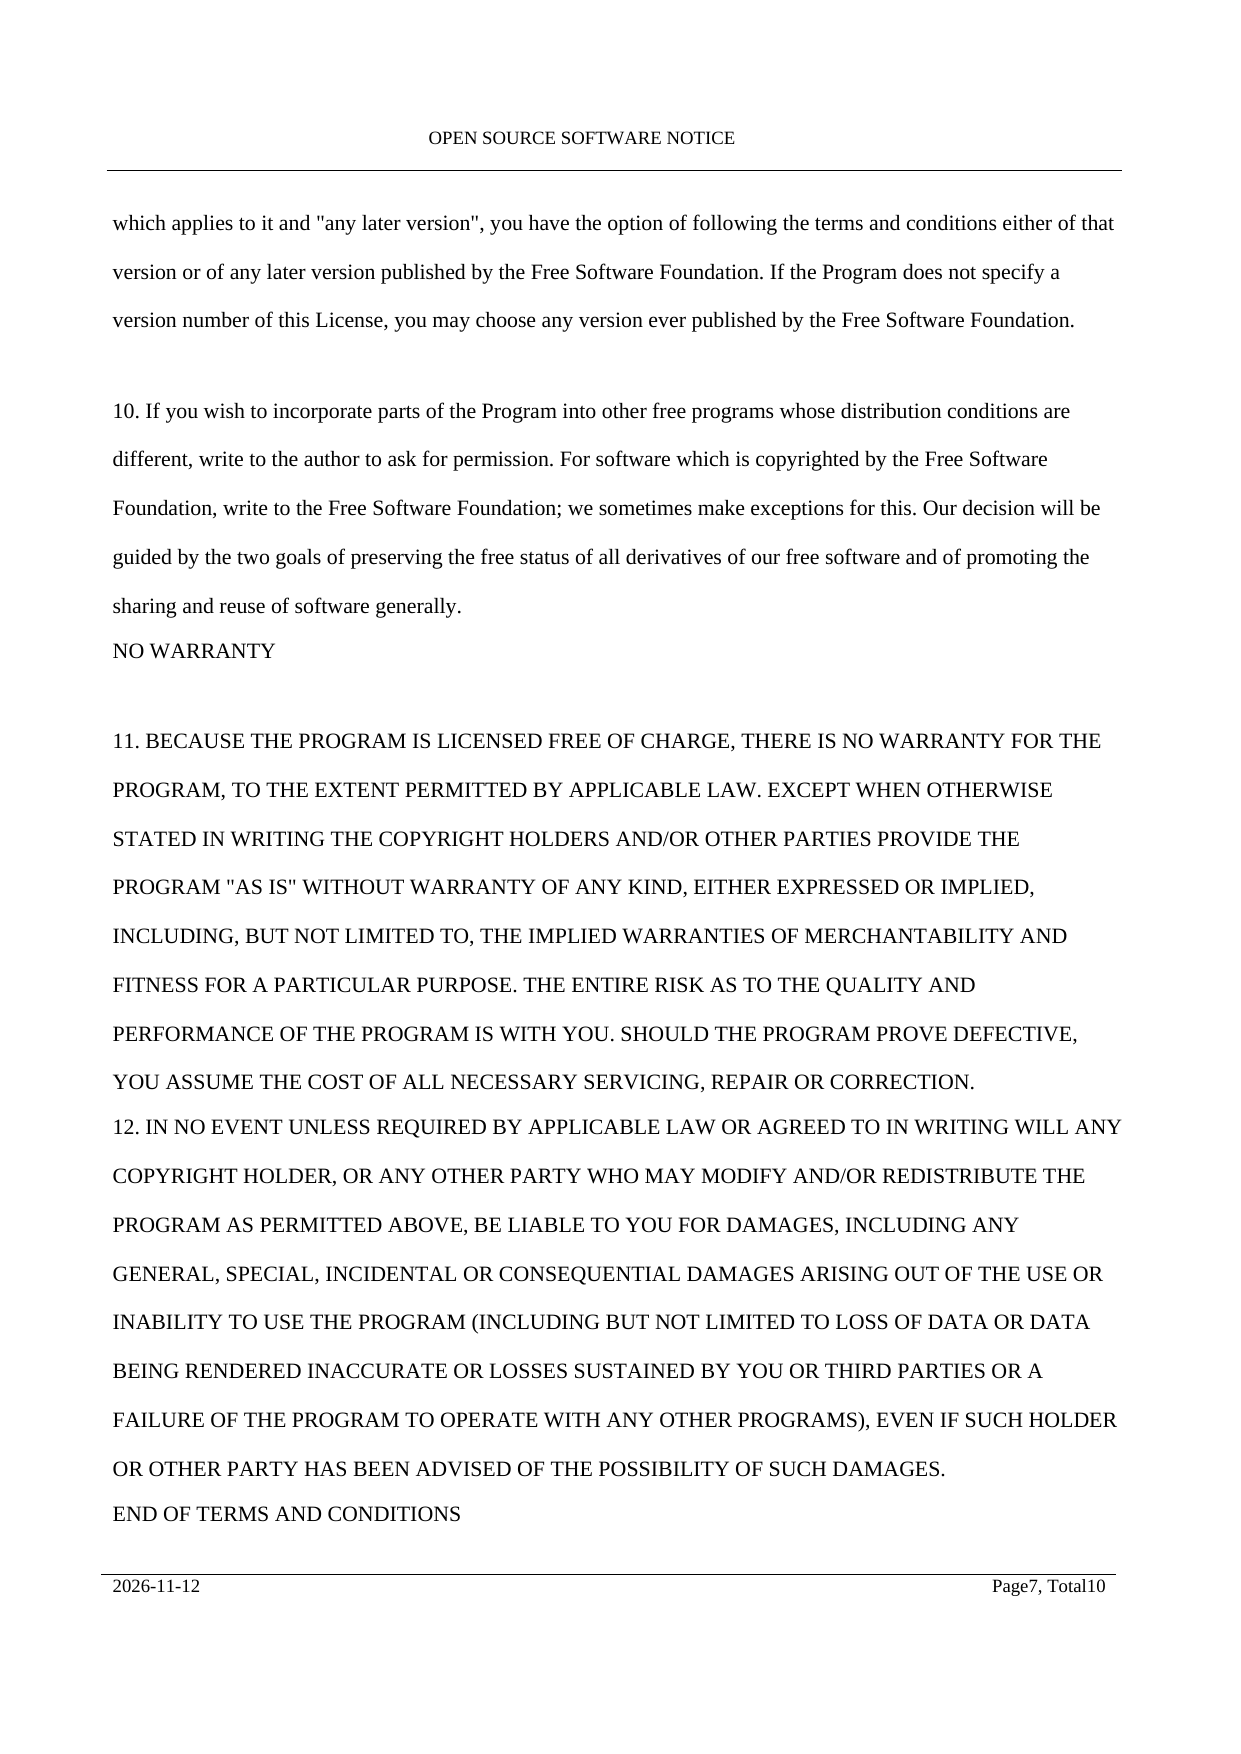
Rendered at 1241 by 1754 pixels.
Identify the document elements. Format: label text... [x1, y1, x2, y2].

text 10. If you wish to incorporate parts of the Program into other free programs whose distribution conditions are different, write to the author to ask for permission. For software which is copyrighted by the Free Software Foundation, write to the Free Software Foundation; we sometimes make exceptions for this. Our decision will be guided by the two goals of preserving the free status of all derivatives of our free software and of promoting the sharing and reuse of software generally. [112, 394, 1128, 622]
text 11. BECAUSE THE PROGRAM IS LICENSED FREE OF CHARGE, THERE IS NO WARRANTY FOR THE PROGRAM, TO THE EXTENT PERMITTED BY APPLICABLE LAW. EXCEPT WHEN OTHERWISE STATED IN WRITING THE COPYRIGHT HOLDERS AND/OR OTHER PARTIES PROVIDE THE PROGRAM "AS IS" WITHOUT WARRANTY OF ANY KIND, EITHER EXPRESSED OR IMPLIED, INCLUDING, BUT NOT LIMITED TO, THE IMPLIED WARRANTIES OF MERCHANTABILITY AND FITNESS FOR A PARTICULAR PURPOSE. THE ENTIRE RISK AS TO THE QUALITY AND PERFORMANCE OF THE PROGRAM IS WITH YOU. SHOULD THE PROGRAM PROVE DEFECTIVE, YOU ASSUME THE COST OF ALL NECESSARY SERVICING, REPAIR OR CORRECTION. [112, 724, 1128, 1098]
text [112, 206, 1128, 336]
text NO WARRANTY [112, 634, 1128, 667]
text 12. IN NO EVENT UNLESS REQUIRED BY APPLICABLE LAW OR AGREED TO IN WRITING WILL ANY COPYRIGHT HOLDER, OR ANY OTHER PARTY WHO MAY MODIFY AND/OR REDISTRIBUTE THE PROGRAM AS PERMITTED ABOVE, BE LIABLE TO YOU FOR DAMAGES, INCLUDING ANY GENERAL, SPECIAL, INCIDENTAL OR CONSEQUENTIAL DAMAGES ARISING OUT OF THE USE OR INABILITY TO USE THE PROGRAM (INCLUDING BUT NOT LIMITED TO LOSS OF DATA OR DATA BEING RENDERED INACCURATE OR LOSSES SUSTAINED BY YOU OR THIRD PARTIES OR A FAILURE OF THE PROGRAM TO OPERATE WITH ANY OTHER PROGRAMS), EVEN IF SUCH HOLDER OR OTHER PARTY HAS BEEN ADVISED OF THE POSSIBILITY OF SUCH DAMAGES. [112, 1111, 1128, 1484]
text END OF TERMS AND CONDITIONS [112, 1497, 1128, 1529]
